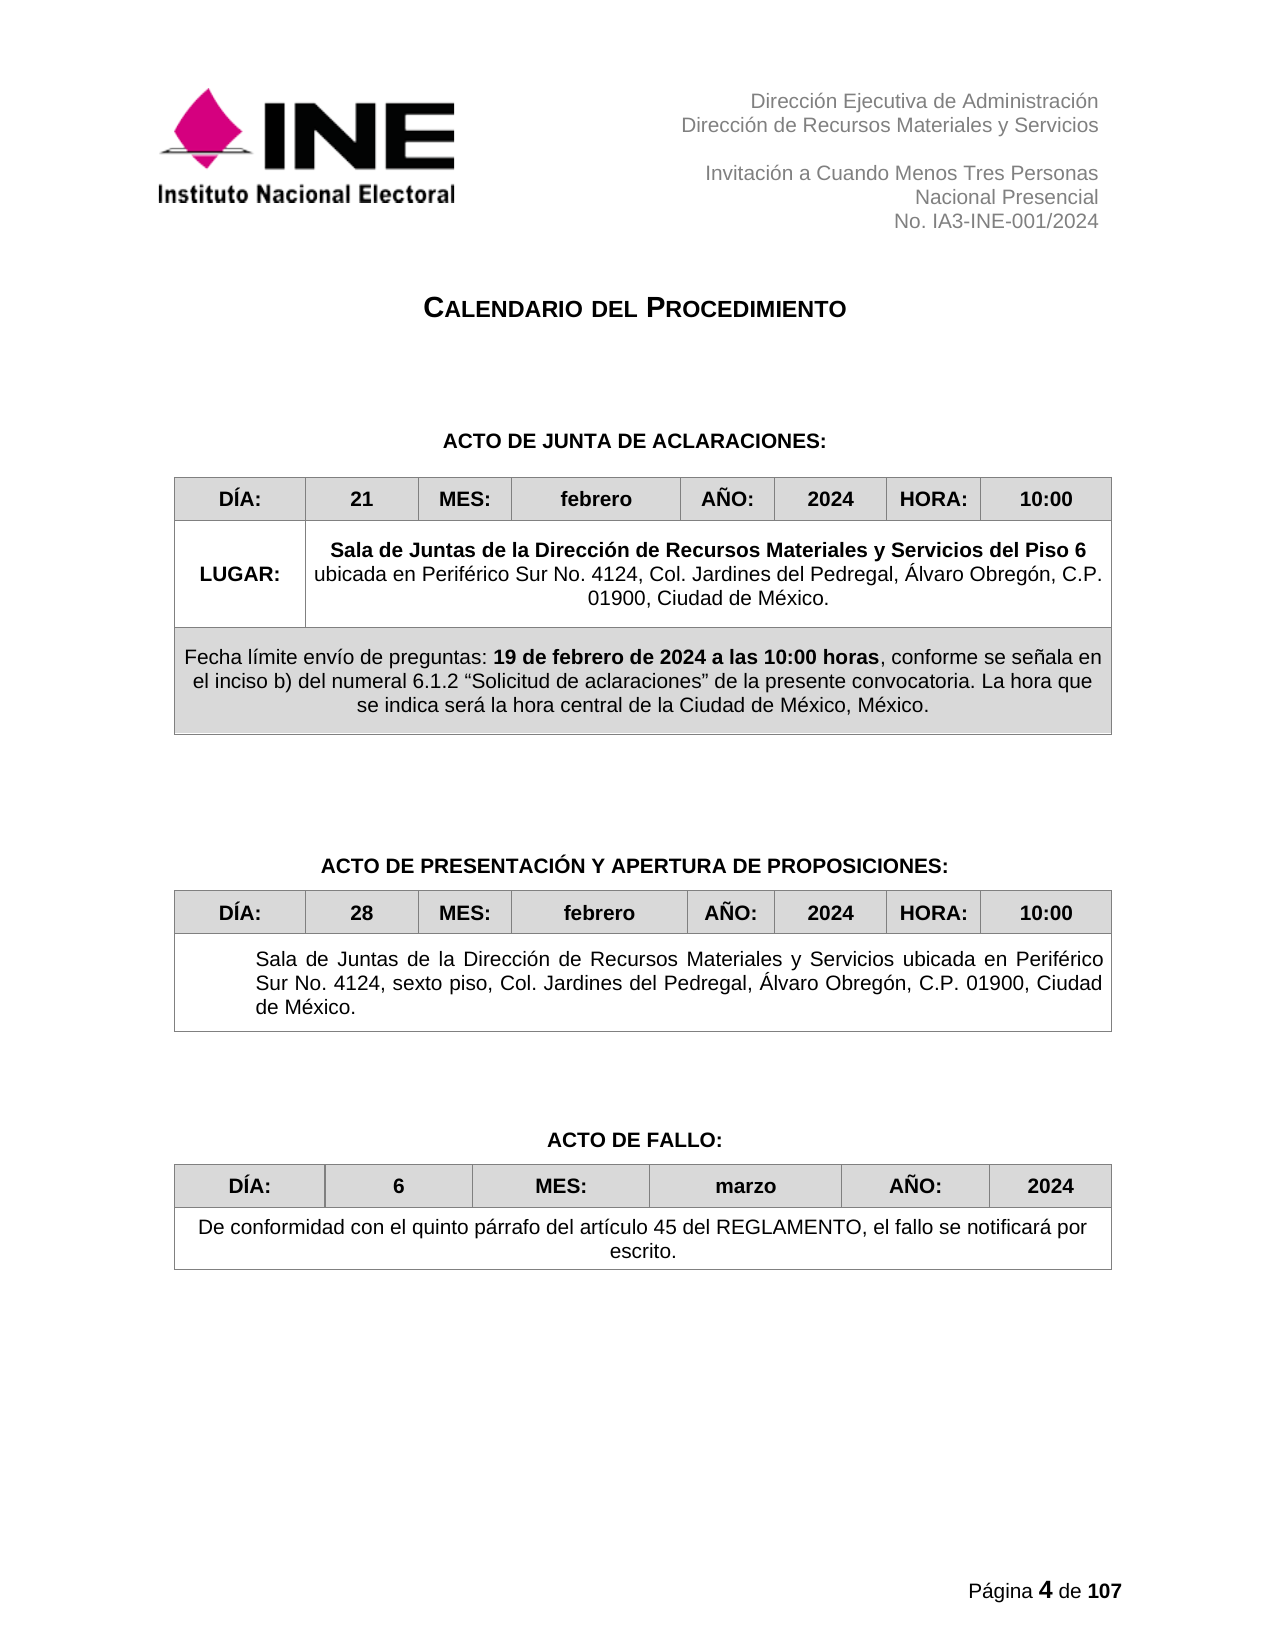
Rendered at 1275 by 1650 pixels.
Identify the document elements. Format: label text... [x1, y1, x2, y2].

table_header 2024 [990, 1165, 1111, 1207]
picture [158, 88, 455, 203]
table_header DÍA: [175, 1165, 324, 1207]
table_cell Sala de Juntas de la Dirección de Recursos Materiales y Servicios del Piso 6 ubicada en Periférico Sur No. 4124, Col. Jardines del Pedregal, Álvaro Obregón, C.P. 01900, Ciudad de México. [306, 521, 1111, 627]
table_header febrero [512, 478, 680, 520]
table_header DÍA: [175, 891, 305, 933]
text ACTO DE JUNTA DE ACLARACIONES: [148, 429, 1122, 453]
table_header DÍA: [175, 478, 305, 520]
table_header 2024 [775, 891, 886, 933]
table_cell Sala de Juntas de la Dirección de Recursos Materiales y Servicios ubicada en Periférico Sur No. 4124, sexto piso, Col. Jardines del Pedregal, Álvaro Obregón, C.P. 01900, Ciudad de México. [175, 934, 1111, 1031]
table_header AÑO: [688, 891, 774, 933]
table_header AÑO: [842, 1165, 989, 1207]
table_header 10:00 [981, 891, 1111, 933]
table_header AÑO: [681, 478, 774, 520]
table_header HORA: [887, 891, 980, 933]
table_header marzo [650, 1165, 841, 1207]
table_header MES: [419, 478, 511, 520]
table_header MES: [419, 891, 511, 933]
table_header 21 [306, 478, 418, 520]
table_cell LUGAR: [175, 521, 305, 627]
text ACTO DE PRESENTACIÓN Y APERTURA DE PROPOSICIONES: [148, 854, 1122, 878]
text Calendario del Procedimiento [148, 290, 1122, 323]
table_header 28 [306, 891, 418, 933]
table_header 10:00 [981, 478, 1111, 520]
table_header 2024 [775, 478, 886, 520]
table_cell Fecha límite envío de preguntas: 19 de febrero de 2024 a las 10:00 horas, conforme se señala en el inciso b) del numeral 6.1.2 “Solicitud de aclaraciones” de la presente convocatoria. La hora que se indica será la hora central de la Ciudad de México, México. [175, 628, 1111, 733]
table_cell De conformidad con el quinto párrafo del artículo 45 del REGLAMENTO, el fallo se notificará por escrito. [175, 1208, 1111, 1269]
text ACTO DE FALLO: [148, 1128, 1122, 1152]
table_header febrero [512, 891, 687, 933]
table_header MES: [473, 1165, 649, 1207]
table_header 6 [326, 1165, 472, 1207]
table_header HORA: [887, 478, 980, 520]
